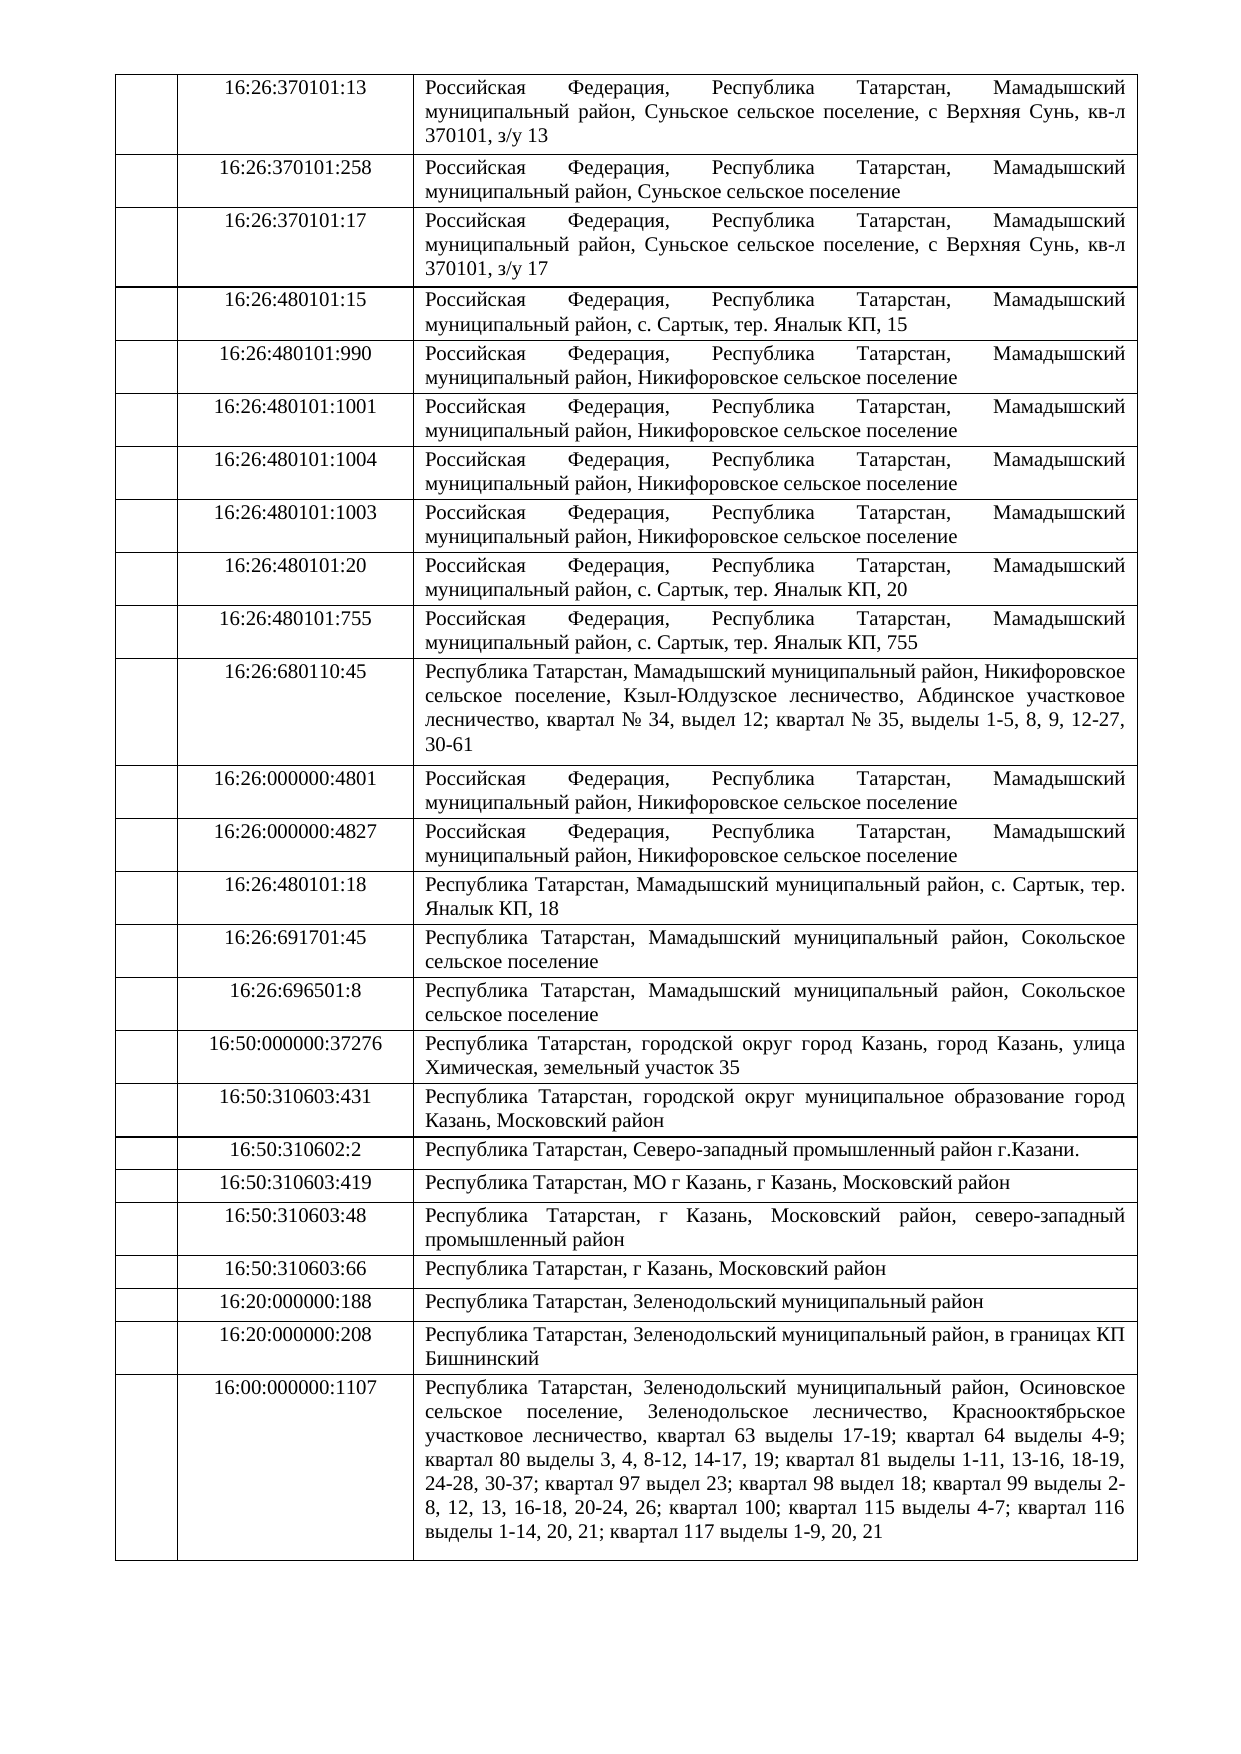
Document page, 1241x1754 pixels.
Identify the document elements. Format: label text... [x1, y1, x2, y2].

table_cell Российская Федерация, Республика Татарстан, Мамадышский муниципальный район, с. Сартык, тер. Яналык КП, 15 [414, 288, 1137, 339]
table_cell Российская Федерация, Республика Татарстан, Мамадышский муниципальный район, Никифоровское сельское поселение [414, 394, 1137, 446]
table_cell 16:00:000000:1107 [178, 1375, 413, 1560]
table_cell [116, 341, 177, 393]
table_cell Российская Федерация, Республика Татарстан, Мамадышский муниципальный район, Никифоровское сельское поселение [414, 500, 1137, 552]
table_cell Республика Татарстан, Мамадышский муниципальный район, Сокольское сельское поселение [414, 925, 1137, 977]
table_cell [116, 553, 177, 605]
table_cell [116, 155, 177, 207]
table_cell 16:26:480101:1001 [178, 394, 413, 446]
table_cell [116, 1203, 177, 1255]
table_cell 16:26:480101:15 [178, 288, 413, 339]
table_cell 16:50:310603:419 [178, 1170, 413, 1202]
table_cell 16:26:696501:8 [178, 978, 413, 1030]
table_cell Республика Татарстан, г Казань, Московский район [414, 1256, 1137, 1288]
table_cell 16:26:370101:13 [178, 75, 413, 153]
table_cell Республика Татарстан, городской округ муниципальное образование город Казань, Московский район [414, 1084, 1137, 1136]
table_cell [116, 659, 177, 764]
table_cell Республика Татарстан, городской округ город Казань, город Казань, улица Химическая, земельный участок 35 [414, 1031, 1137, 1083]
table_cell 16:50:310603:66 [178, 1256, 413, 1288]
table_cell Российская Федерация, Республика Татарстан, Мамадышский муниципальный район, Никифоровское сельское поселение [414, 819, 1137, 871]
table_cell [116, 819, 177, 871]
table_cell Российская Федерация, Республика Татарстан, Мамадышский муниципальный район, Никифоровское сельское поселение [414, 341, 1137, 393]
table_cell Республика Татарстан, Мамадышский муниципальный район, Сокольское сельское поселение [414, 978, 1137, 1030]
table_cell [116, 1289, 177, 1321]
table_cell 16:26:480101:755 [178, 606, 413, 658]
table_cell 16:50:310603:48 [178, 1203, 413, 1255]
table_cell [116, 1322, 177, 1374]
table_cell [116, 500, 177, 552]
table_cell 16:20:000000:208 [178, 1322, 413, 1374]
table_cell 16:26:480101:20 [178, 553, 413, 605]
table_cell 16:26:480101:1003 [178, 500, 413, 552]
table_cell 16:26:480101:18 [178, 872, 413, 924]
table_cell 16:26:680110:45 [178, 659, 413, 764]
table_cell [116, 606, 177, 658]
table_cell Республика Татарстан, Зеленодольский муниципальный район, Осиновское сельское поселение, Зеленодольское лесничество, Краснооктябрьское участковое лесничество, квартал 63 выделы 17-19; квартал 64 выделы 4-9; квартал 80 выделы 3, 4, 8-12, 14-17, 19; квартал 81 выделы 1-11, 13-16, 18-19, 24-28, 30-37; квартал 97 выдел 23; квартал 98 выдел 18; квартал 99 выделы 2-8, 12, 13, 16-18, 20-24, 26; квартал 100; квартал 115 выделы 4-7; квартал 116 выделы 1-14, 20, 21; квартал 117 выделы 1-9, 20, 21 [414, 1375, 1137, 1560]
table_cell Республика Татарстан, г Казань, Московский район, северо-западный промышленный район [414, 1203, 1137, 1255]
table_cell Республика Татарстан, Зеленодольский муниципальный район, в границах КП Бишнинский [414, 1322, 1137, 1374]
table_cell Республика Татарстан, Северо-западный промышленный район г.Казани. [414, 1138, 1137, 1169]
table_cell Российская Федерация, Республика Татарстан, Мамадышский муниципальный район, Суньское сельское поселение, с Верхняя Сунь, кв-л 370101, з/у 17 [414, 208, 1137, 286]
table_cell [116, 447, 177, 499]
table_cell [116, 925, 177, 977]
table_cell Российская Федерация, Республика Татарстан, Мамадышский муниципальный район, с. Сартык, тер. Яналык КП, 755 [414, 606, 1137, 658]
table_cell Республика Татарстан, МО г Казань, г Казань, Московский район [414, 1170, 1137, 1202]
table_cell [116, 766, 177, 818]
table_cell 16:50:000000:37276 [178, 1031, 413, 1083]
table_cell [116, 75, 177, 153]
table_cell Российская Федерация, Республика Татарстан, Мамадышский муниципальный район, Суньское сельское поселение [414, 155, 1137, 207]
table_cell Республика Татарстан, Зеленодольский муниципальный район [414, 1289, 1137, 1321]
table_cell 16:50:310602:2 [178, 1138, 413, 1169]
table_cell 16:20:000000:188 [178, 1289, 413, 1321]
table_cell Республика Татарстан, Мамадышский муниципальный район, с. Сартык, тер. Яналык КП, 18 [414, 872, 1137, 924]
table_cell Российская Федерация, Республика Татарстан, Мамадышский муниципальный район, Никифоровское сельское поселение [414, 766, 1137, 818]
table_cell Российская Федерация, Республика Татарстан, Мамадышский муниципальный район, Никифоровское сельское поселение [414, 447, 1137, 499]
table_cell [116, 1031, 177, 1083]
table_cell 16:26:480101:990 [178, 341, 413, 393]
table_cell [116, 978, 177, 1030]
table_cell 16:26:691701:45 [178, 925, 413, 977]
table_cell [116, 288, 177, 339]
table_cell Российская Федерация, Республика Татарстан, Мамадышский муниципальный район, Суньское сельское поселение, с Верхняя Сунь, кв-л 370101, з/у 13 [414, 75, 1137, 153]
table_cell [116, 208, 177, 286]
table_cell Российская Федерация, Республика Татарстан, Мамадышский муниципальный район, с. Сартык, тер. Яналык КП, 20 [414, 553, 1137, 605]
table_cell [116, 1138, 177, 1169]
table_cell [116, 394, 177, 446]
table_cell 16:26:000000:4801 [178, 766, 413, 818]
table_cell 16:26:000000:4827 [178, 819, 413, 871]
table_cell [116, 872, 177, 924]
table_cell [116, 1256, 177, 1288]
table_cell [116, 1375, 177, 1560]
table_cell [116, 1084, 177, 1136]
table_cell [116, 1170, 177, 1202]
table_cell 16:50:310603:431 [178, 1084, 413, 1136]
table_cell 16:26:370101:258 [178, 155, 413, 207]
table_cell Республика Татарстан, Мамадышский муниципальный район, Никифоровское сельское поселение, Кзыл-Юлдузское лесничество, Абдинское участковое лесничество, квартал № 34, выдел 12; квартал № 35, выделы 1-5, 8, 9, 12-27, 30-61 [414, 659, 1137, 764]
table_cell 16:26:480101:1004 [178, 447, 413, 499]
table_cell 16:26:370101:17 [178, 208, 413, 286]
